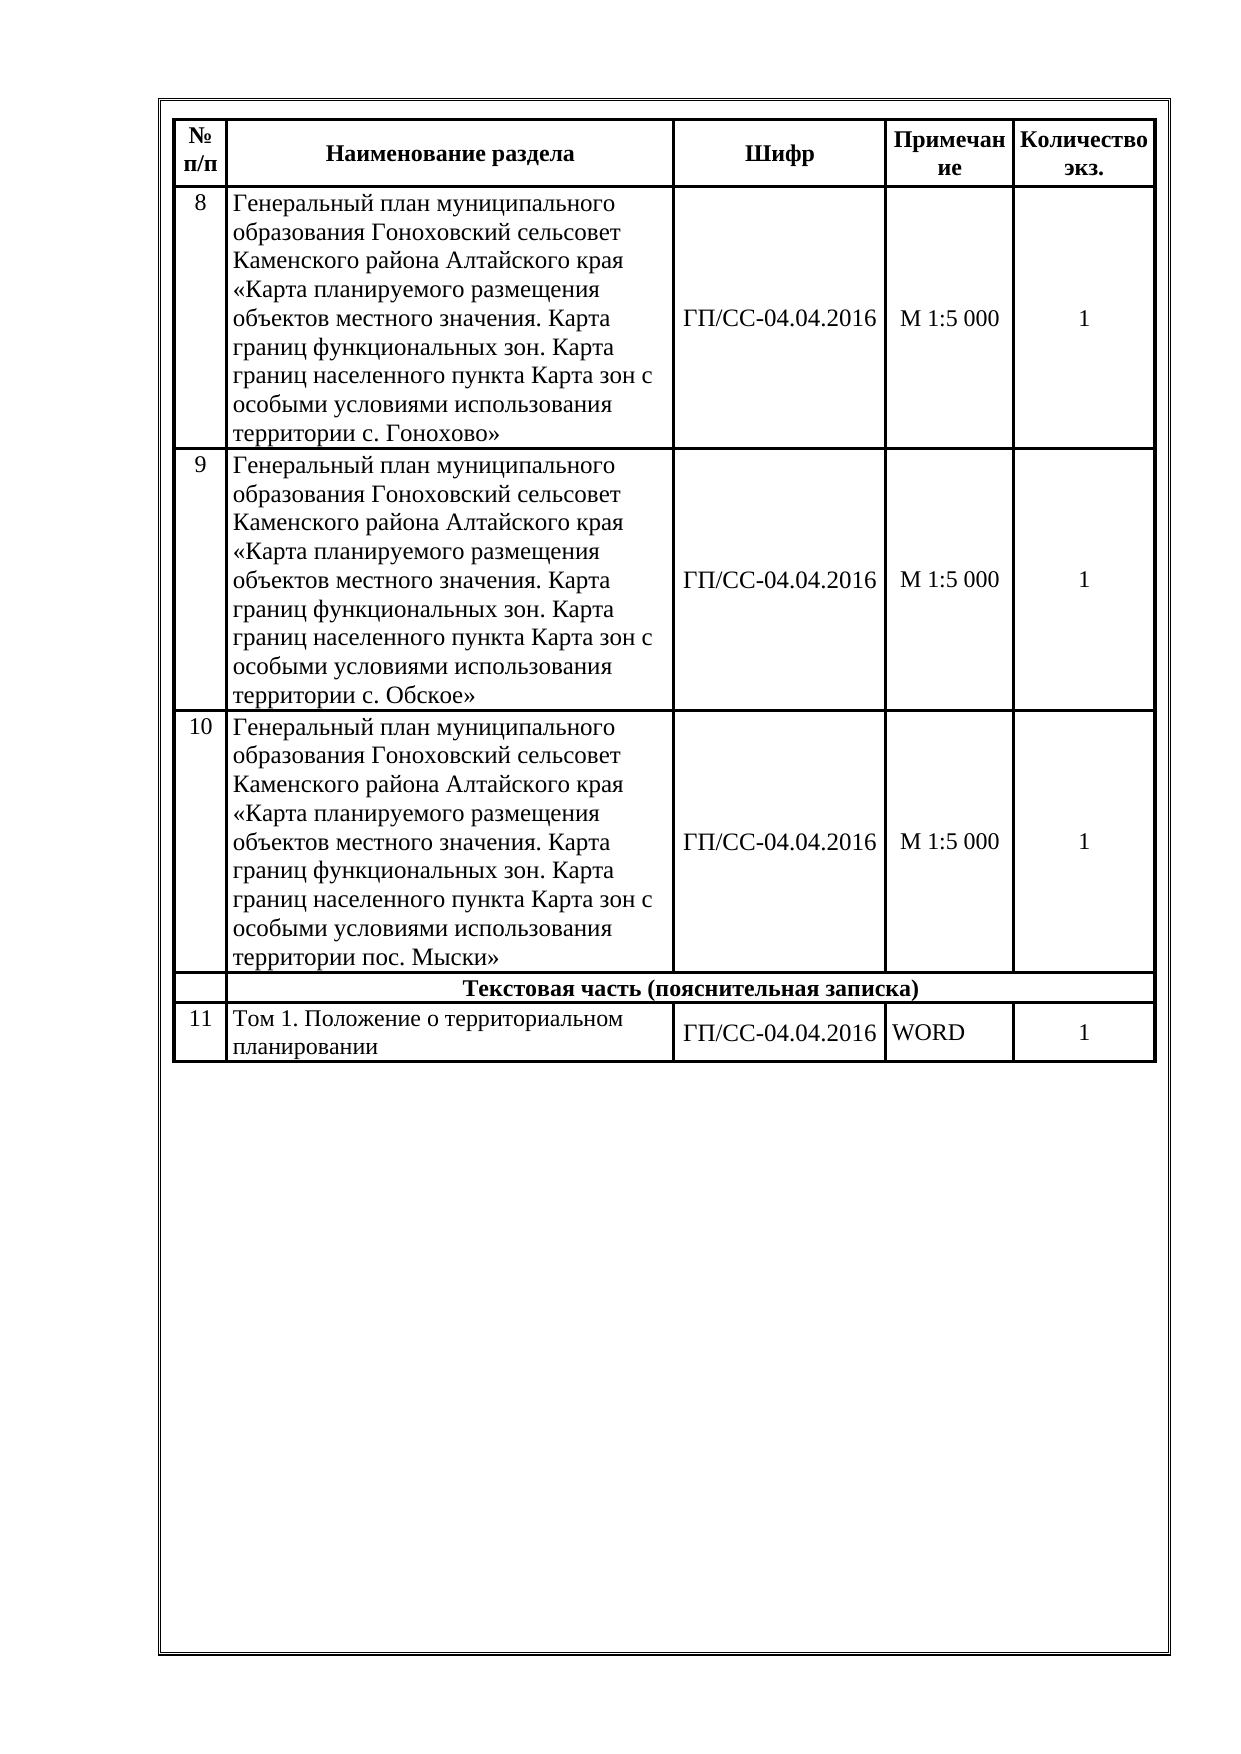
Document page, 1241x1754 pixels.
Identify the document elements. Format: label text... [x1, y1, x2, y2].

table_cell М 1:5 000 [887, 450, 1012, 709]
table_cell 1 [1015, 188, 1153, 447]
table_cell ГП/СС-04.04.2016 [675, 188, 884, 447]
table_header Шифр [675, 121, 884, 185]
table_header № п/п [176, 121, 225, 185]
table_cell Генеральный план муниципального образования Гоноховский сельсовет Каменского района Алтайского края «Карта планируемого размещения объектов местного значения. Карта границ функциональных зон. Карта границ населенного пункта Карта зон с особыми условиями использования территории пос. Мыски» [228, 712, 672, 971]
table_cell М 1:5 000 [887, 188, 1012, 447]
table_cell ГП/СС-04.04.2016 [675, 1004, 884, 1059]
table_cell Генеральный план муниципального образования Гоноховский сельсовет Каменского района Алтайского края «Карта планируемого размещения объектов местного значения. Карта границ функциональных зон. Карта границ населенного пункта Карта зон с особыми условиями использования территории с. Обское» [228, 450, 672, 709]
table_cell [176, 974, 225, 1001]
table_cell 10 [176, 712, 225, 971]
table_cell 1 [1015, 712, 1153, 971]
table_cell ГП/СС-04.04.2016 [675, 712, 884, 971]
table_cell 11 [176, 1004, 225, 1059]
table_cell Текстовая часть (пояснительная записка) [228, 974, 1153, 1001]
table_header Примечание [887, 121, 1012, 185]
table_cell М 1:5 000 [887, 712, 1012, 971]
table_cell 8 [176, 188, 225, 447]
table_cell Генеральный план муниципального образования Гоноховский сельсовет Каменского района Алтайского края «Карта планируемого размещения объектов местного значения. Карта границ функциональных зон. Карта границ населенного пункта Карта зон с особыми условиями использования территории с. Гонохово» [228, 188, 672, 447]
table_cell 9 [176, 450, 225, 709]
table_header Количество экз. [1015, 121, 1153, 185]
table_cell Том 1. Положение о территориальном планировании [228, 1004, 672, 1059]
table_header Наименование раздела [228, 121, 672, 185]
table_cell ГП/СС-04.04.2016 [675, 450, 884, 709]
table_cell 1 [1015, 450, 1153, 709]
table_cell 1 [1015, 1004, 1153, 1059]
table_cell WORD [887, 1004, 1012, 1059]
